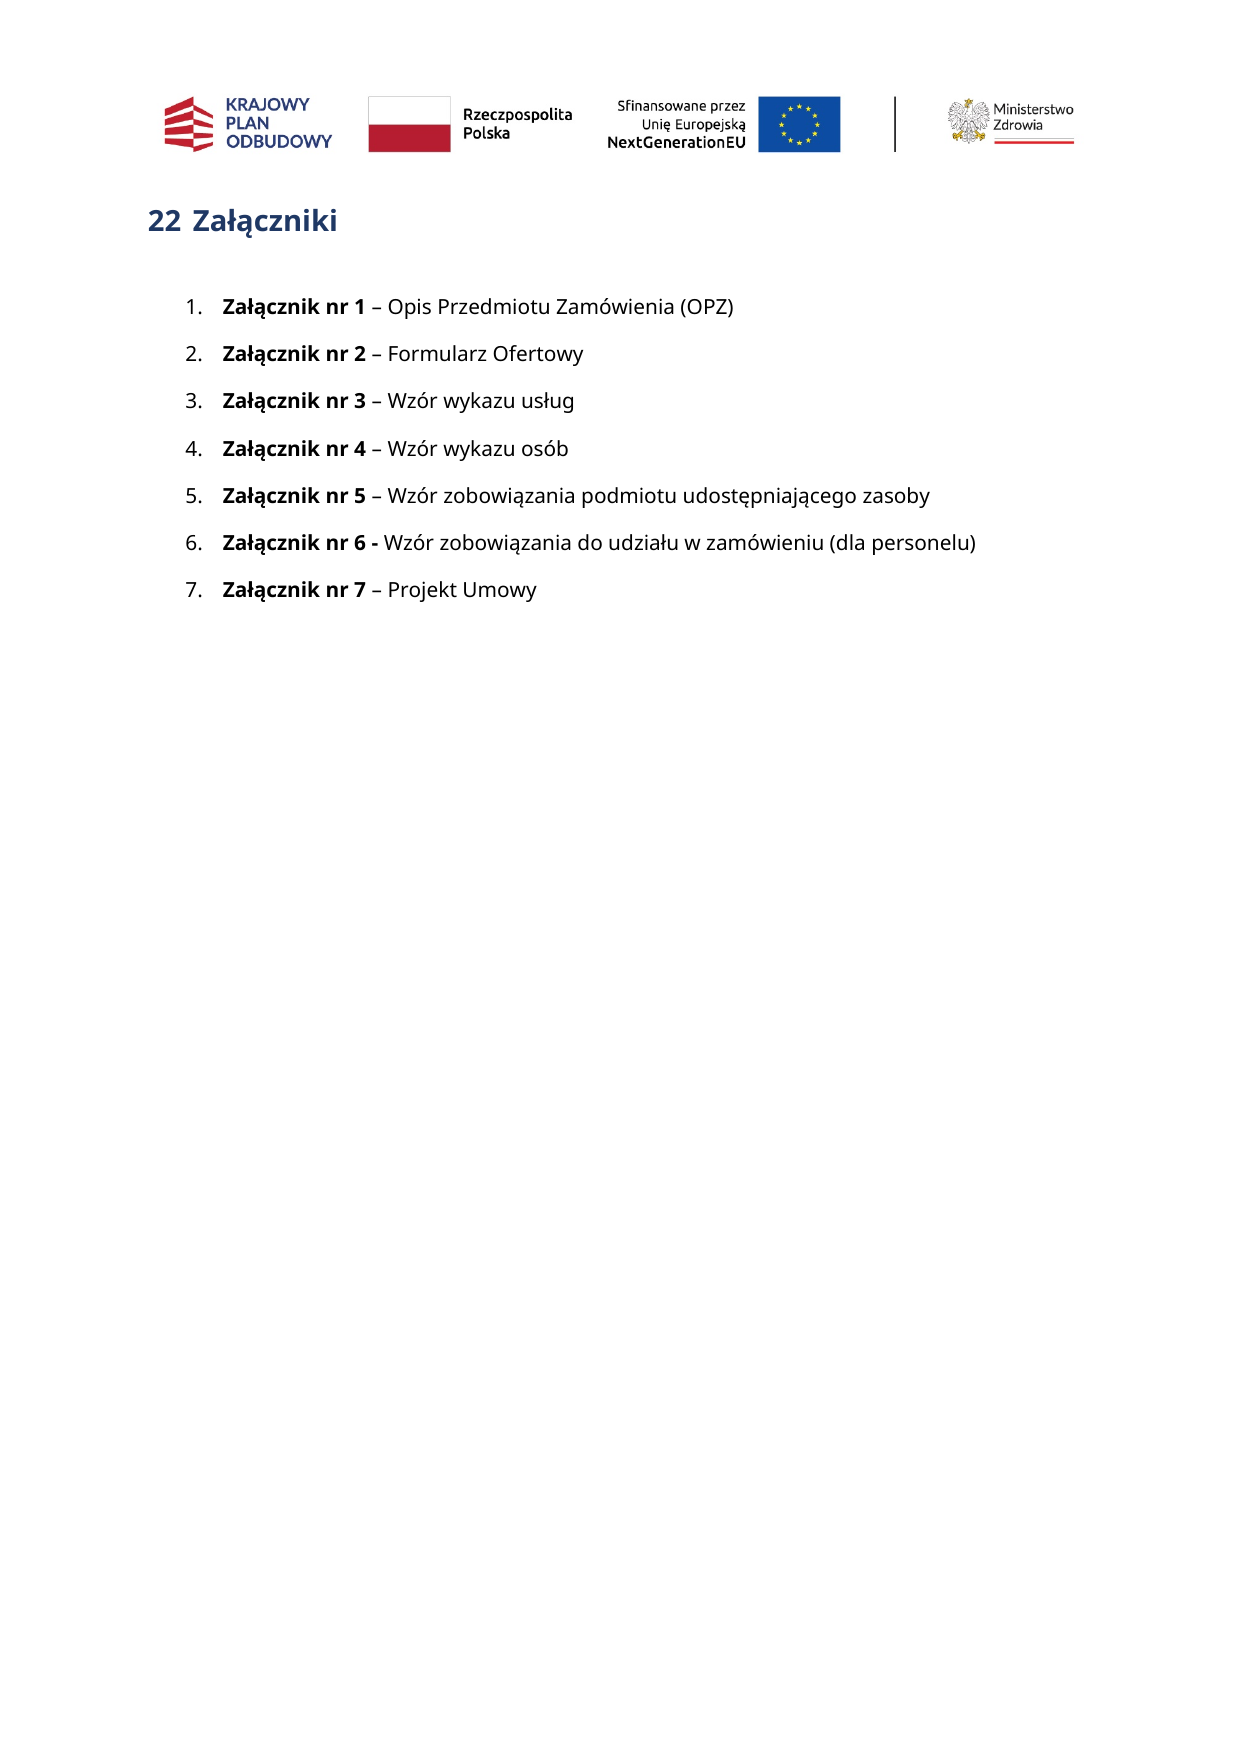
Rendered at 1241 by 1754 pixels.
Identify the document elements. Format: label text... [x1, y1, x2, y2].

list Załącznik nr 3 – Wzór wykazu usług [185, 386, 1093, 415]
list Załącznik nr 1 – Opis Przedmiotu Zamówienia (OPZ) [185, 292, 1093, 320]
subtitle Załączniki [148, 201, 1093, 240]
list Załącznik nr 5 – Wzór zobowiązania podmiotu udostępniającego zasoby [185, 481, 1093, 509]
list Załącznik nr 4 – Wzór wykazu osób [185, 434, 1093, 462]
list Załącznik nr 6 - Wzór zobowiązania do udziału w zamówieniu (dla personelu) [185, 528, 1093, 557]
picture [147, 73, 1093, 169]
list Załącznik nr 2 – Formularz Ofertowy [185, 339, 1093, 367]
list Załącznik nr 7 – Projekt Umowy [185, 576, 1093, 604]
